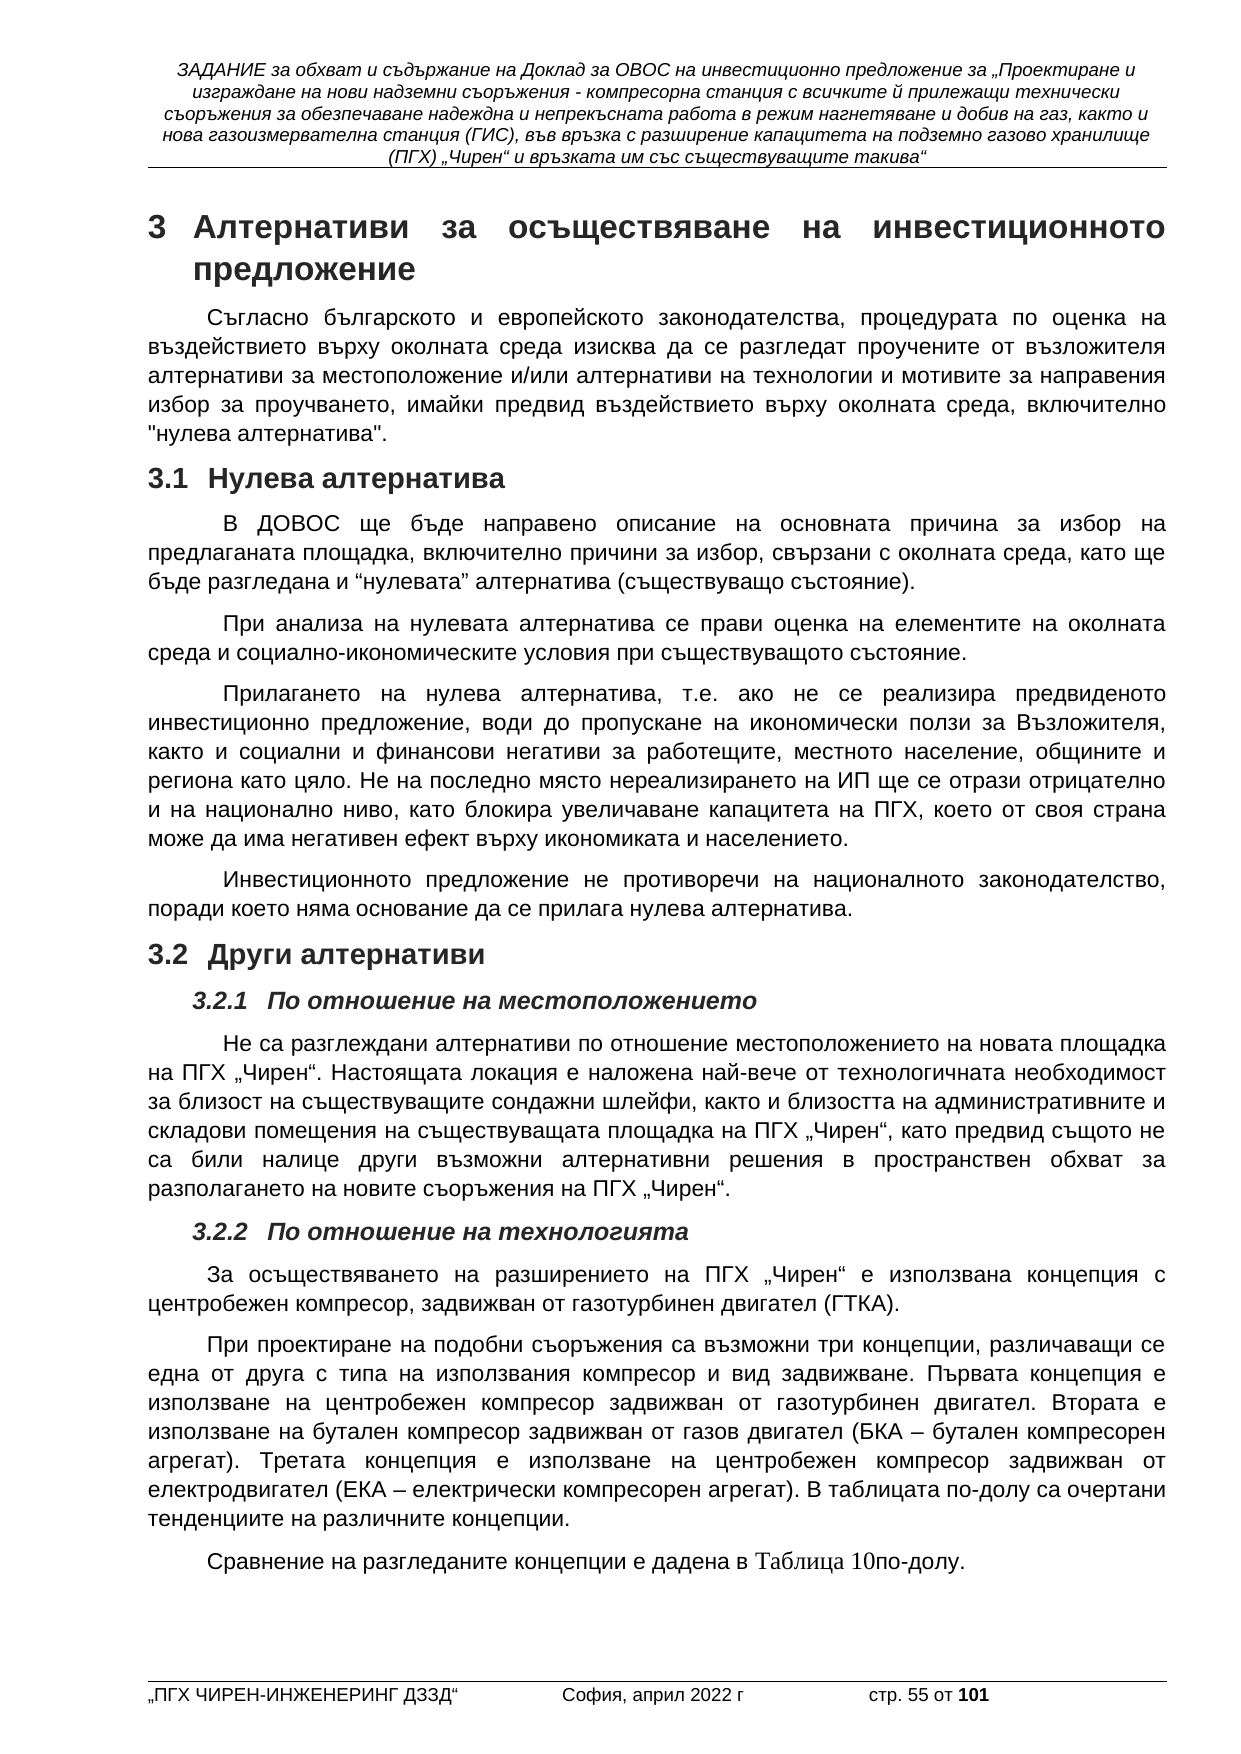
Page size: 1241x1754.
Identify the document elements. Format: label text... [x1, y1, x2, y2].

subtitle По отношение на технологията [192, 1216, 1167, 1245]
text В ДОВОС ще бъде направено описание на основната причина за избор на предлаганата площадка, включително причини за избор, свързани с околната среда, като ще бъде разгледана и “нулевата” алтернатива (съществуващо състояние). [148, 510, 1167, 594]
subtitle Други алтернативи [148, 937, 1167, 970]
text Съгласно българското и европейското законодателства, процедурата по оценка на въздействието върху околната среда изисква да се разгледат проучените от възложителя алтернативи за местоположение и/или алтернативи на технологии и мотивите за направения избор за проучването, имайки предвид въздействието върху околната среда, включително "нулева алтернатива". [148, 304, 1167, 446]
subtitle Алтернативи за осъществяване на инвестиционното предложение [148, 207, 1167, 287]
subtitle По отношение на местоположението [192, 986, 1167, 1015]
text При анализа на нулевата алтернатива се прави оценка на елементите на околната среда и социално-икономическите условия при съществуващото състояние. [148, 610, 1167, 665]
subtitle Нулева алтернатива [148, 461, 1167, 494]
text Не са разглеждани алтернативи по отношение местоположението на новата площадка на ПГХ „Чирен“. Настоящата локация е наложена най-вече от технологичната необходимост за близост на съществуващите сондажни шлейфи, както и близостта на административните и складови помещения на съществуващата площадка на ПГХ „Чирен“, като предвид същото не са били налице други възможни алтернативни решения в пространствен обхват за разполагането на новите съоръжения на ПГХ „Чирен“. [148, 1030, 1167, 1201]
text За осъществяването на разширението на ПГХ „Чирен“ е използвана концепция с центробежен компресор, задвижван от газотурбинен двигател (ГТКА). [148, 1261, 1167, 1316]
text Прилагането на нулева алтернатива, т.е. ако не се реализира предвиденото инвестиционно предложение, води до пропускане на икономически ползи за Възложителя, както и социални и финансови негативи за работещите, местното население, общините и региона като цяло. Не на последно място нереализирането на ИП ще се отрази отрицателно и на национално ниво, като блокира увеличаване капацитета на ПГХ, което от своя страна може да има негативен ефект върху икономиката и населението. [148, 680, 1167, 851]
text Сравнение на разгледаните концепции е дадена в Таблица 10по-долу. [148, 1546, 1167, 1575]
text При проектиране на подобни съоръжения са възможни три концепции, различаващи се една от друга с типа на използвания компресор и вид задвижване. Първата концепция е използване на центробежен компресор задвижван от газотурбинен двигател. Втората е използване на бутален компресор задвижван от газов двигател (БКА – бутален компресорен агрегат). Третата концепция е използване на центробежен компресор задвижван от електродвигател (ЕКА – електрически компресорен агрегат). В таблицата по-долу са очертани тенденциите на различните концепции. [148, 1331, 1167, 1531]
text Инвестиционното предложение не противоречи на националното законодателство, поради което няма основание да се прилага нулева алтернатива. [148, 866, 1167, 922]
